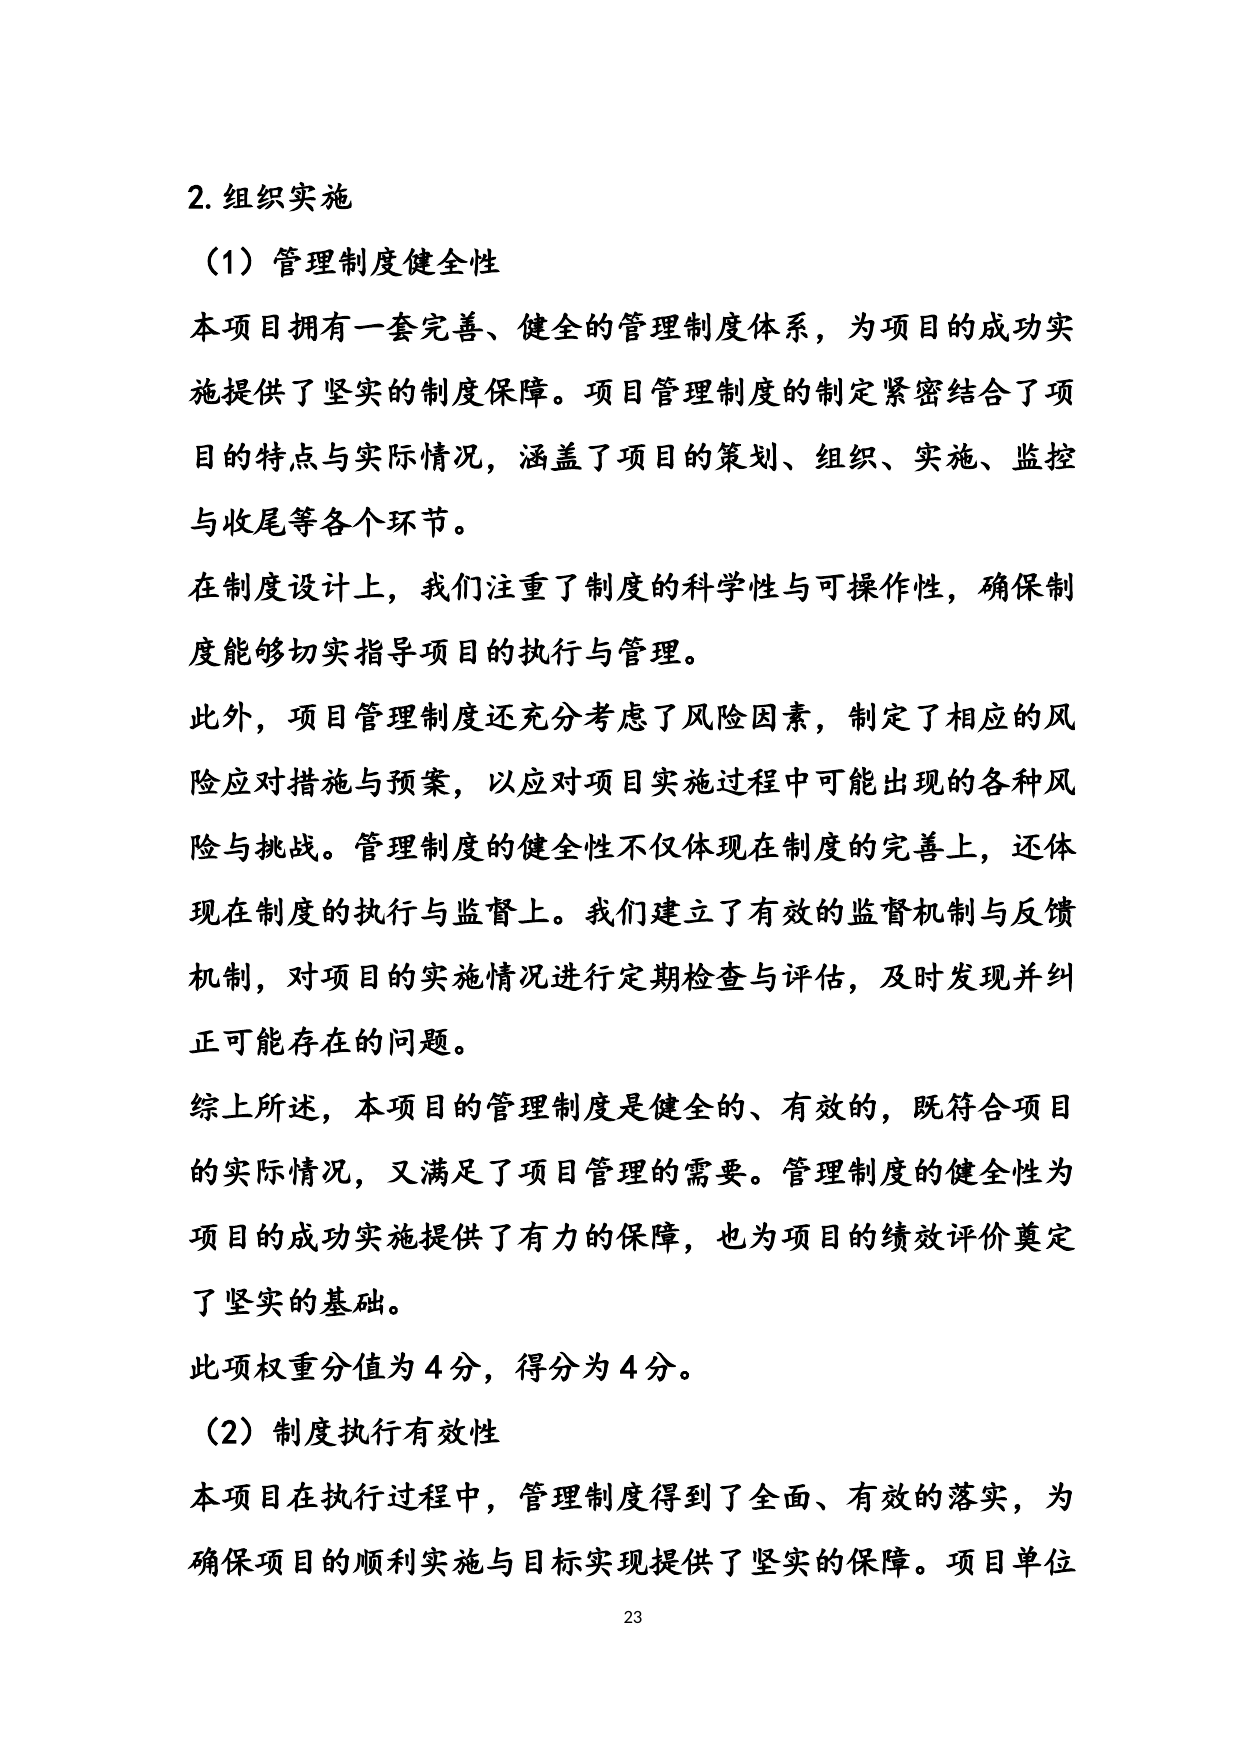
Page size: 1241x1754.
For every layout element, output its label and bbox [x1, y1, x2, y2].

text [187, 162, 1078, 1592]
